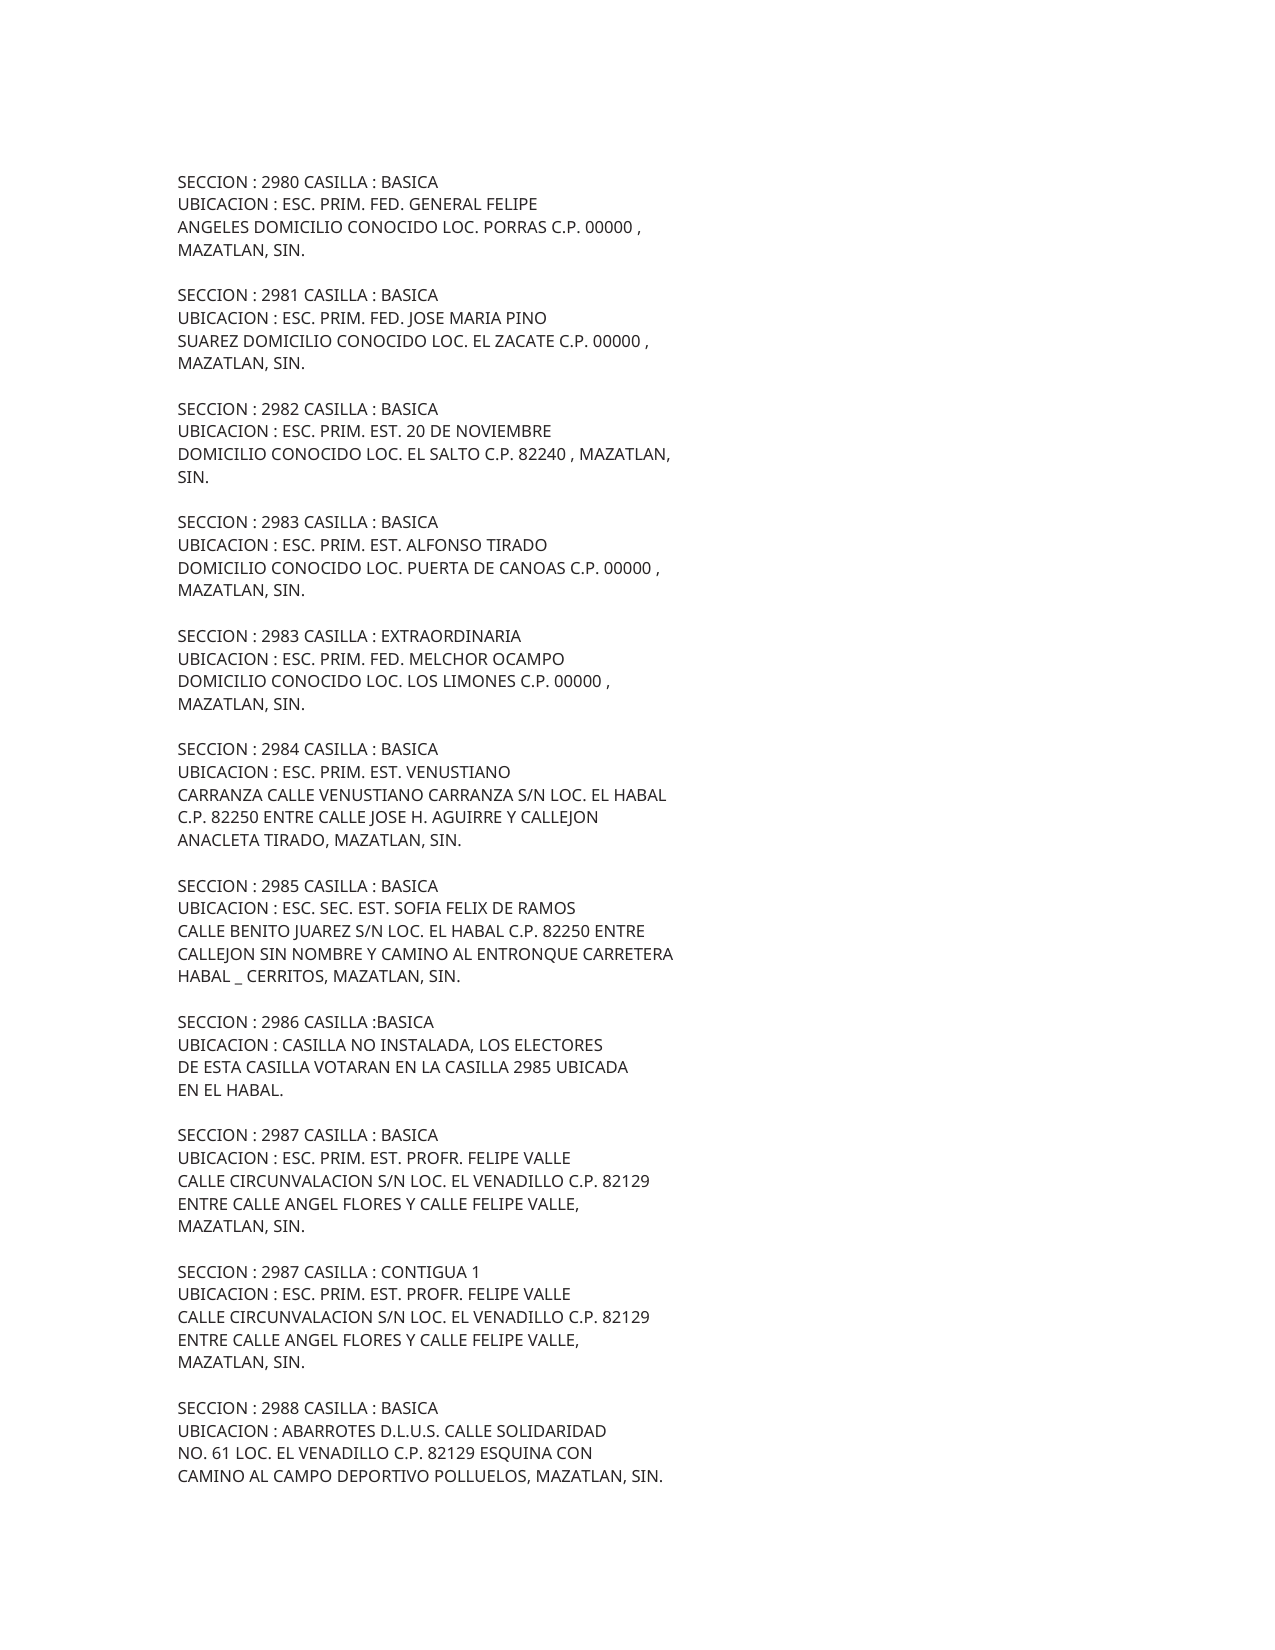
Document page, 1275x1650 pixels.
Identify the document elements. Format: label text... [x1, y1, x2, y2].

text SECCION : 2987 CASILLA : CONTIGUA 1 [177, 1260, 1098, 1283]
text UBICACION : ESC. PRIM. FED. JOSE MARIA PINO [177, 307, 1098, 329]
text SUAREZ DOMICILIO CONOCIDO LOC. EL ZACATE C.P. 00000 , [177, 329, 1098, 352]
text UBICACION : ABARROTES D.L.U.S. CALLE SOLIDARIDAD [177, 1419, 1098, 1442]
text SECCION : 2987 CASILLA : BASICA [177, 1124, 1098, 1147]
text UBICACION : ESC. PRIM. EST. PROFR. FELIPE VALLE [177, 1283, 1098, 1306]
text MAZATLAN, SIN. [177, 1215, 1098, 1238]
text ANGELES DOMICILIO CONOCIDO LOC. PORRAS C.P. 00000 , [177, 216, 1098, 238]
text SECCION : 2980 CASILLA : BASICA [177, 170, 1098, 193]
text DOMICILIO CONOCIDO LOC. LOS LIMONES C.P. 00000 , [177, 670, 1098, 693]
text UBICACION : ESC. PRIM. EST. VENUSTIANO [177, 761, 1098, 783]
text SIN. [177, 466, 1098, 488]
text SECCION : 2984 CASILLA : BASICA [177, 738, 1098, 761]
text SECCION : 2988 CASILLA : BASICA [177, 1397, 1098, 1419]
text SECCION : 2986 CASILLA :BASICA [177, 1011, 1098, 1033]
text MAZATLAN, SIN. [177, 1351, 1098, 1374]
text SECCION : 2983 CASILLA : BASICA [177, 511, 1098, 534]
text ENTRE CALLE ANGEL FLORES Y CALLE FELIPE VALLE, [177, 1192, 1098, 1215]
text UBICACION : ESC. SEC. EST. SOFIA FELIX DE RAMOS [177, 897, 1098, 920]
text ENTRE CALLE ANGEL FLORES Y CALLE FELIPE VALLE, [177, 1328, 1098, 1351]
text CALLE CIRCUNVALACION S/N LOC. EL VENADILLO C.P. 82129 [177, 1306, 1098, 1328]
text C.P. 82250 ENTRE CALLE JOSE H. AGUIRRE Y CALLEJON [177, 806, 1098, 829]
text NO. 61 LOC. EL VENADILLO C.P. 82129 ESQUINA CON [177, 1442, 1098, 1465]
text UBICACION : ESC. PRIM. EST. ALFONSO TIRADO [177, 534, 1098, 556]
text UBICACION : CASILLA NO INSTALADA, LOS ELECTORES [177, 1033, 1098, 1056]
text CARRANZA CALLE VENUSTIANO CARRANZA S/N LOC. EL HABAL [177, 783, 1098, 806]
text DOMICILIO CONOCIDO LOC. EL SALTO C.P. 82240 , MAZATLAN, [177, 443, 1098, 466]
text MAZATLAN, SIN. [177, 579, 1098, 602]
text CAMINO AL CAMPO DEPORTIVO POLLUELOS, MAZATLAN, SIN. [177, 1465, 1098, 1487]
text EN EL HABAL. [177, 1079, 1098, 1101]
text CALLE BENITO JUAREZ S/N LOC. EL HABAL C.P. 82250 ENTRE [177, 920, 1098, 942]
text MAZATLAN, SIN. [177, 693, 1098, 715]
text HABAL _ CERRITOS, MAZATLAN, SIN. [177, 965, 1098, 988]
text CALLEJON SIN NOMBRE Y CAMINO AL ENTRONQUE CARRETERA [177, 942, 1098, 965]
text UBICACION : ESC. PRIM. EST. 20 DE NOVIEMBRE [177, 420, 1098, 443]
text SECCION : 2982 CASILLA : BASICA [177, 397, 1098, 420]
text MAZATLAN, SIN. [177, 352, 1098, 375]
text DOMICILIO CONOCIDO LOC. PUERTA DE CANOAS C.P. 00000 , [177, 556, 1098, 579]
text SECCION : 2981 CASILLA : BASICA [177, 284, 1098, 307]
text CALLE CIRCUNVALACION S/N LOC. EL VENADILLO C.P. 82129 [177, 1169, 1098, 1192]
text UBICACION : ESC. PRIM. FED. MELCHOR OCAMPO [177, 647, 1098, 670]
text UBICACION : ESC. PRIM. EST. PROFR. FELIPE VALLE [177, 1147, 1098, 1169]
text DE ESTA CASILLA VOTARAN EN LA CASILLA 2985 UBICADA [177, 1056, 1098, 1079]
text SECCION : 2985 CASILLA : BASICA [177, 874, 1098, 897]
text UBICACION : ESC. PRIM. FED. GENERAL FELIPE [177, 193, 1098, 216]
text ANACLETA TIRADO, MAZATLAN, SIN. [177, 829, 1098, 852]
text MAZATLAN, SIN. [177, 238, 1098, 261]
text SECCION : 2983 CASILLA : EXTRAORDINARIA [177, 624, 1098, 647]
